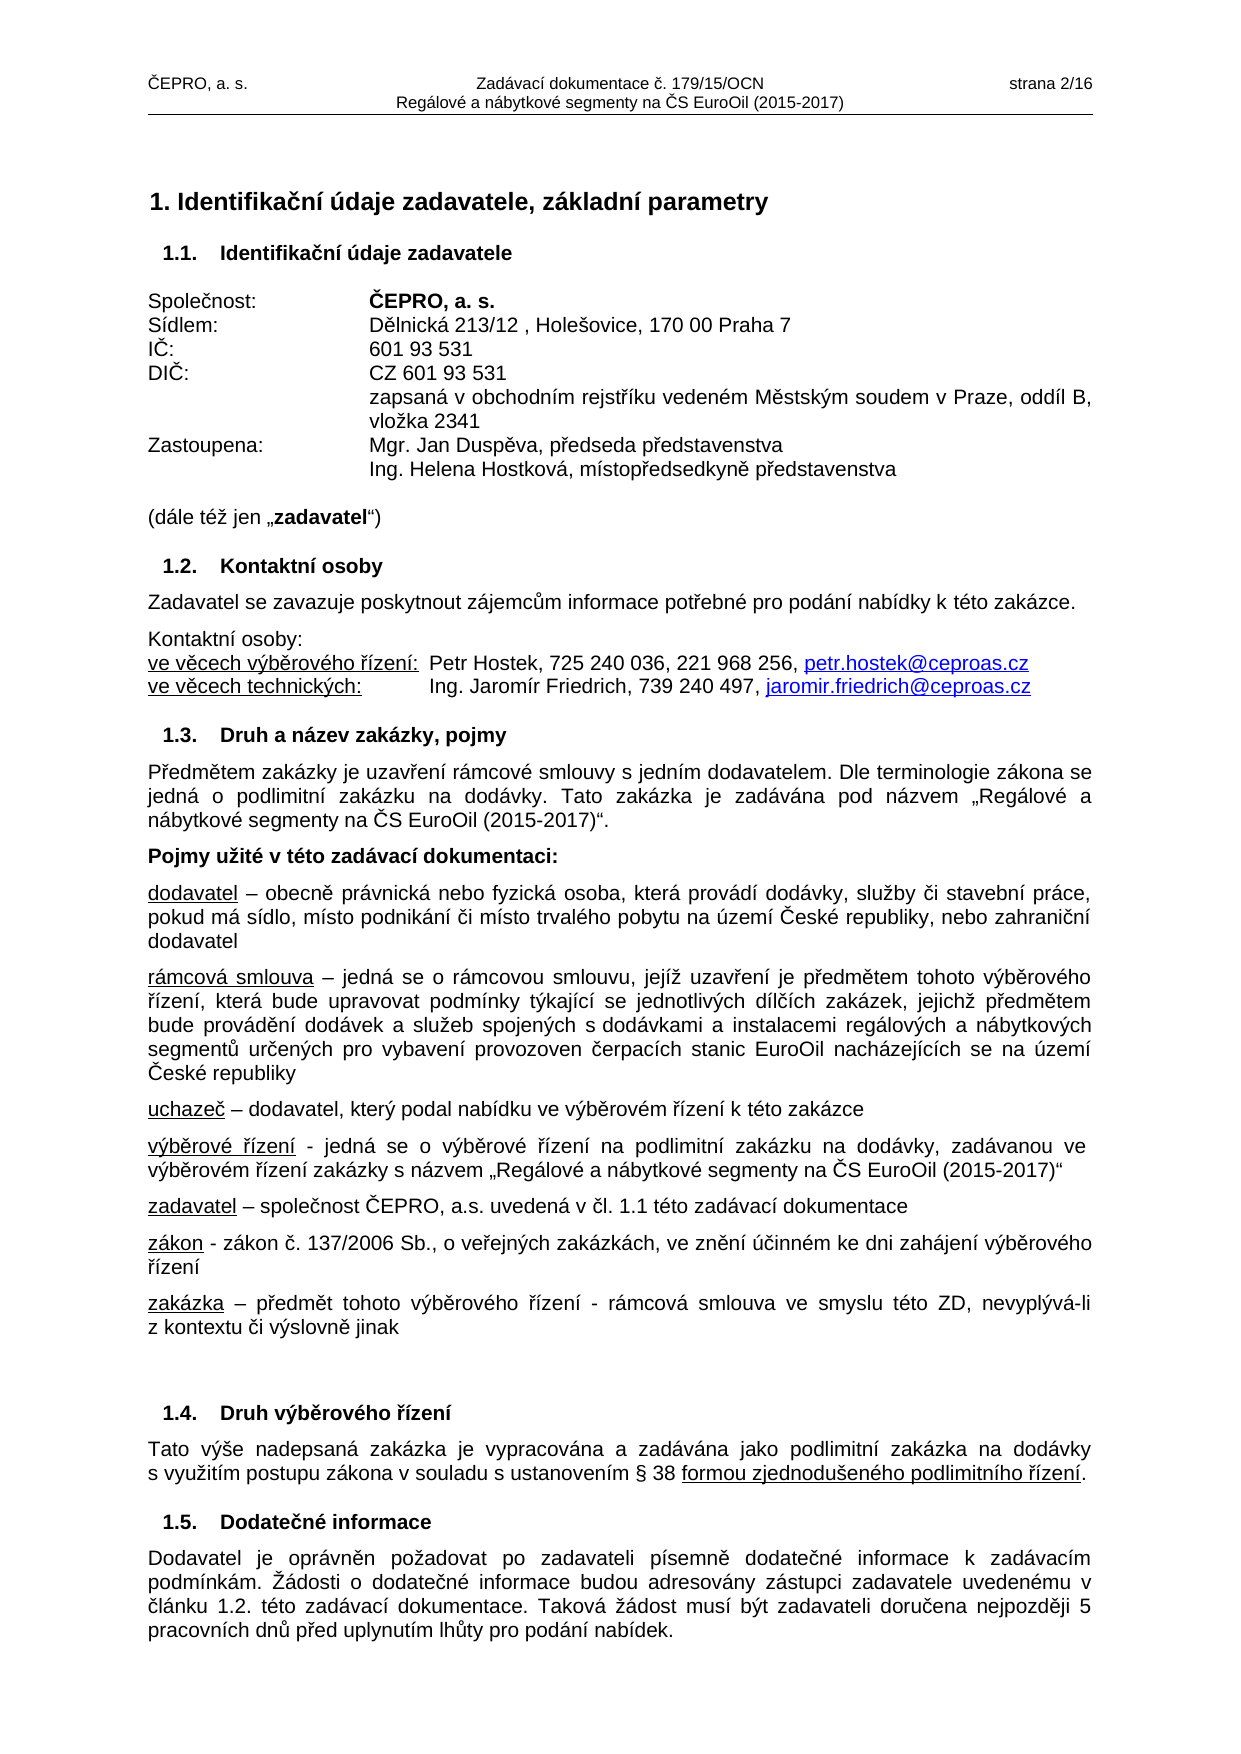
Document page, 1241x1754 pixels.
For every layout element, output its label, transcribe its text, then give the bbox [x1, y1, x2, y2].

text Ing. Helena Hostková, místopředsedkyně představenstva [148, 457, 1093, 481]
text zapsaná v obchodním rejstříku vedeném Městským soudem v Praze, oddíl B, vložka 2341 [369, 385, 1093, 433]
subtitle Druh výběrového řízení [162, 1400, 1093, 1424]
text Kontaktní osoby: ve věcech výběrového řízení: Petr Hostek, 725 240 036, 221 968 256, petr.hostek@ceproas.cz ve věcech technických: Ing. Jaromír Friedrich, 739 240 497, jaromir.friedrich@ceproas.cz [148, 626, 1093, 698]
text výběrové řízení - jedná se o výběrové řízení na podlimitní zakázku na dodávky, zadávanou ve výběrovém řízení zakázky s názvem „Regálové a nábytkové segmenty na ČS EuroOil (2015-2017)“ [148, 1134, 1093, 1182]
text Společnost: ČEPRO, a. s. [148, 289, 1093, 313]
text dodavatel – obecně právnická nebo fyzická osoba, která provádí dodávky, služby či stavební práce, pokud má sídlo, místo podnikání či místo trvalého pobytu na území České republiky, nebo zahraniční dodavatel [148, 881, 1093, 952]
text Předmětem zakázky je uzavření rámcové smlouvy s jedním dodavatelem. Dle terminologie zákona se jedná o podlimitní zakázku na dodávky. Tato zakázka je zadávána pod názvem „Regálové a nábytkové segmenty na ČS EuroOil (2015-2017)“. [148, 760, 1093, 832]
subtitle Druh a název zakázky, pojmy [162, 723, 1093, 747]
text zakázka – předmět tohoto výběrového řízení - rámcová smlouva ve smyslu této ZD, nevyplývá-li z kontextu či výslovně jinak [148, 1291, 1093, 1339]
text Zastoupena: Mgr. Jan Duspěva, předseda představenstva [148, 433, 1093, 457]
text Dodavatel je oprávněn požadovat po zadavateli písemně dodatečné informace k zadávacím podmínkám. Žádosti o dodatečné informace budou adresovány zástupci zadavatele uvedenému v článku 1.2. této zadávací dokumentace. Taková žádost musí být zadavateli doručena nejpozději 5 pracovních dnů před uplynutím lhůty pro podání nabídek. [148, 1546, 1093, 1642]
text uchazeč – dodavatel, který podal nabídku ve výběrovém řízení k této zakázce [148, 1097, 1093, 1121]
subtitle Kontaktní osoby [162, 553, 1093, 577]
subtitle 1. Identifikační údaje zadavatele, základní parametry [149, 187, 1093, 216]
text DIČ: CZ 601 93 531 [148, 361, 1093, 385]
subtitle Identifikační údaje zadavatele [162, 241, 1093, 265]
text Zadavatel se zavazuje poskytnout zájemcům informace potřebné pro podání nabídky k této zakázce. [148, 590, 1093, 614]
subtitle Dodatečné informace [162, 1510, 1093, 1534]
text zákon - zákon č. 137/2006 Sb., o veřejných zakázkách, ve znění účinném ke dni zahájení výběrového řízení [148, 1231, 1093, 1278]
text (dále též jen „zadavatel“) [148, 504, 1093, 528]
text zadavatel – společnost ČEPRO, a.s. uvedená v čl. 1.1 této zadávací dokumentace [148, 1194, 1093, 1218]
text Pojmy užité v této zadávací dokumentaci: [148, 844, 1093, 868]
text IČ: 601 93 531 [148, 337, 1093, 361]
text Tato výše nadepsaná zakázka je vypracována a zadávána jako podlimitní zakázka na dodávky s využitím postupu zákona v souladu s ustanovením § 38 formou zjednodušeného podlimitního řízení. [148, 1437, 1093, 1485]
text Sídlem: Dělnická 213/12 , Holešovice, 170 00 Praha 7 [148, 313, 1093, 337]
text rámcová smlouva – jedná se o rámcovou smlouvu, jejíž uzavření je předmětem tohoto výběrového řízení, která bude upravovat podmínky týkající se jednotlivých dílčích zakázek, jejichž předmětem bude provádění dodávek a služeb spojených s dodávkami a instalacemi regálových a nábytkových segmentů určených pro vybavení provozoven čerpacích stanic EuroOil nacházejících se na území České republiky [148, 965, 1093, 1085]
